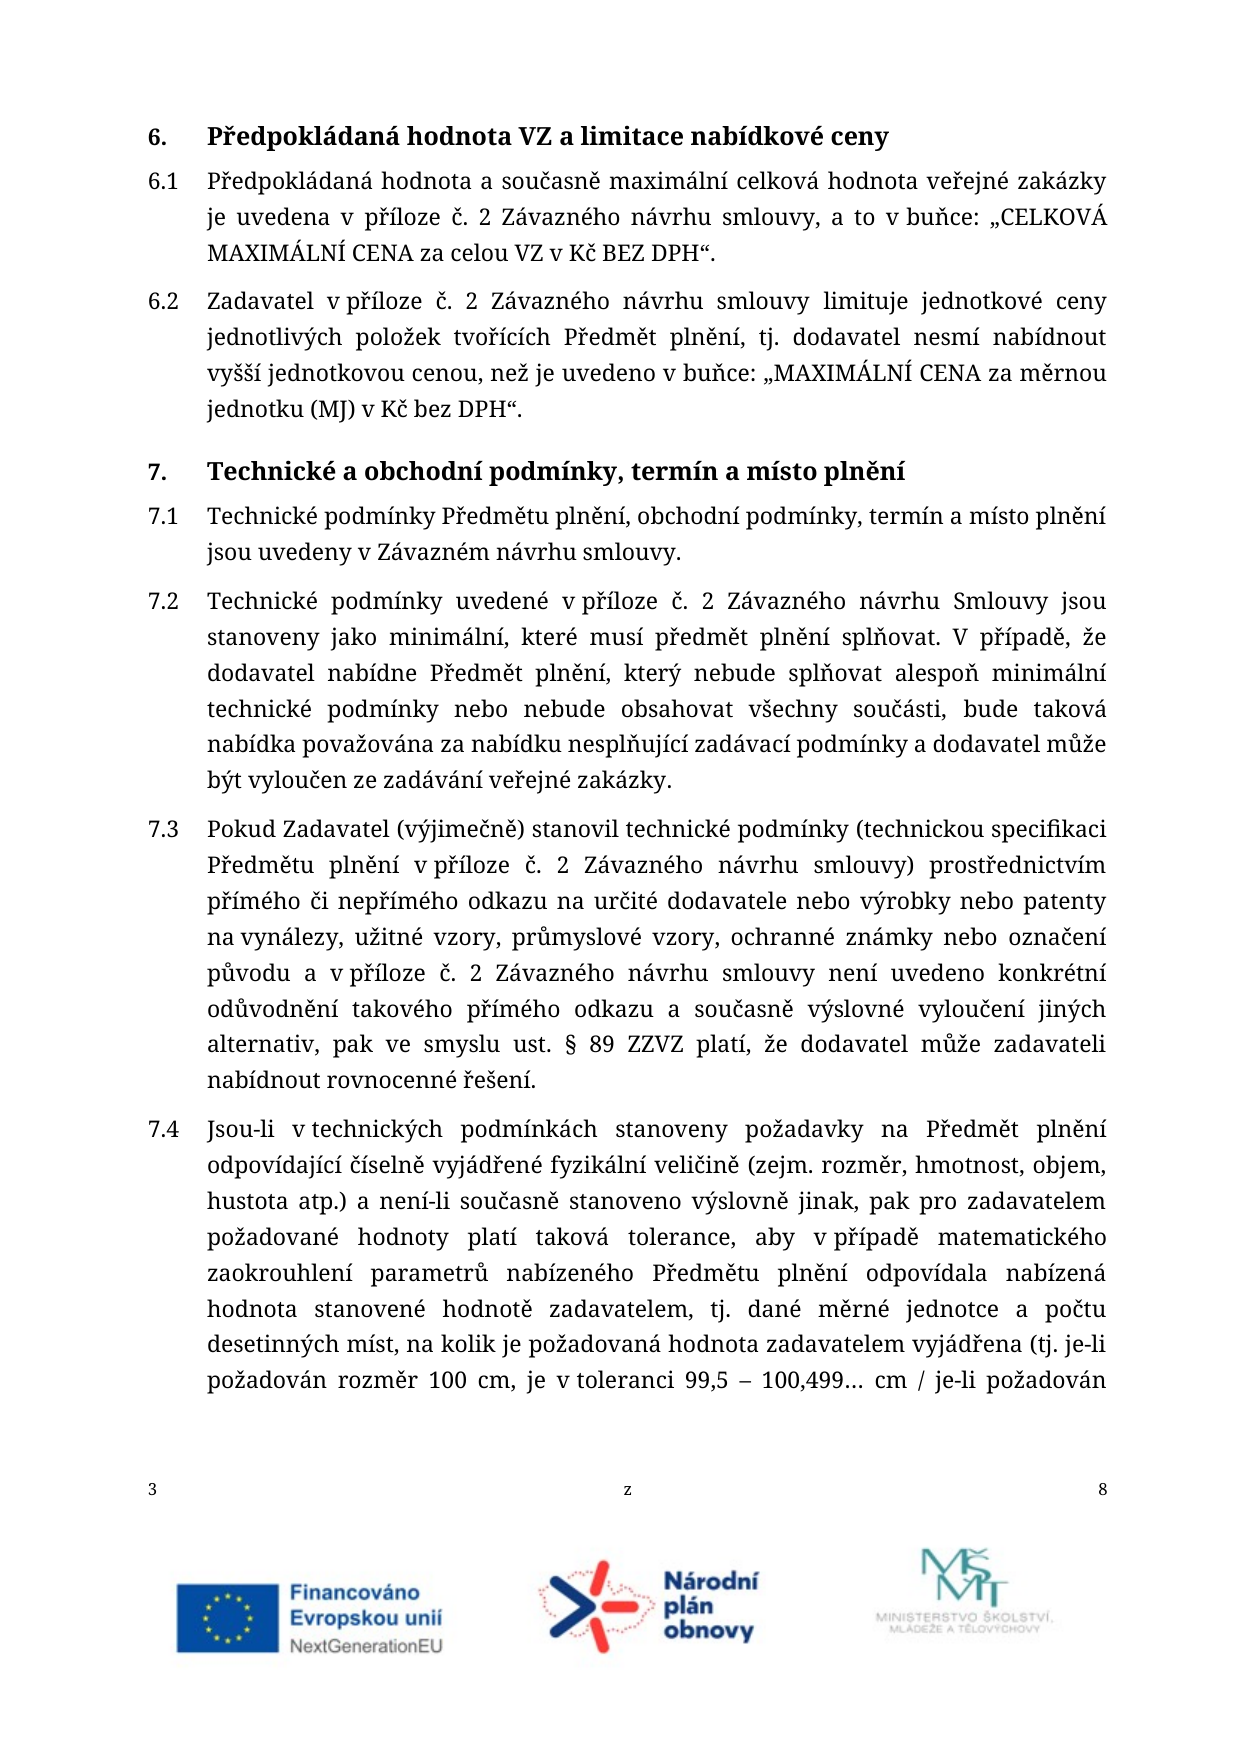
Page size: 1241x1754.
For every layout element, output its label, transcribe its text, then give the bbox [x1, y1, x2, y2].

list Technické podmínky uvedené v příloze č. 2 Závazného návrhu Smlouvy jsou stanoveny jako minimální, které musí předmět plnění splňovat. V případě, že dodavatel nabídne Předmět plnění, který nebude splňovat alespoň minimální technické podmínky nebo nebude obsahovat všechny součásti, bude taková nabídka považována za nabídku nesplňující zadávací podmínky a dodavatel může být vyloučen ze zadávání veřejné zakázky. [148, 585, 1107, 796]
picture [147, 1500, 1108, 1681]
list Předpokládaná hodnota a současně maximální celková hodnota veřejné zakázky je uvedena v příloze č. 2 Závazného návrhu smlouvy, a to v buňce: „CELKOVÁ MAXIMÁLNÍ CENA za celou VZ v Kč BEZ DPH“. [148, 165, 1107, 268]
list Technické podmínky Předmětu plnění, obchodní podmínky, termín a místo plnění jsou uvedeny v Závazném návrhu smlouvy. [148, 500, 1107, 567]
list Zadavatel v příloze č. 2 Závazného návrhu smlouvy limituje jednotkové ceny jednotlivých položek tvořících Předmět plnění, tj. dodavatel nesmí nabídnout vyšší jednotkovou cenou, než je uvedeno v buňce: „MAXIMÁLNÍ CENA za měrnou jednotku (MJ) v Kč bez DPH“. [148, 285, 1107, 424]
list Pokud Zadavatel (výjimečně) stanovil technické podmínky (technickou specifikaci Předmětu plnění v příloze č. 2 Závazného návrhu smlouvy) prostřednictvím přímého či nepřímého odkazu na určité dodavatele nebo výrobky nebo patenty na vynálezy, užitné vzory, průmyslové vzory, ochranné známky nebo označení původu a v příloze č. 2 Závazného návrhu smlouvy není uvedeno konkrétní odůvodnění takového přímého odkazu a současně výslovné vyloučení jiných alternativ, pak ve smyslu ust. § 89 ZZVZ platí, že dodavatel může zadavateli nabídnout rovnocenné řešení. [148, 813, 1107, 1096]
subtitle Předpokládaná hodnota VZ a limitace nabídkové ceny [148, 118, 1107, 152]
subtitle Technické a obchodní podmínky, termín a místo plnění [148, 454, 1107, 488]
